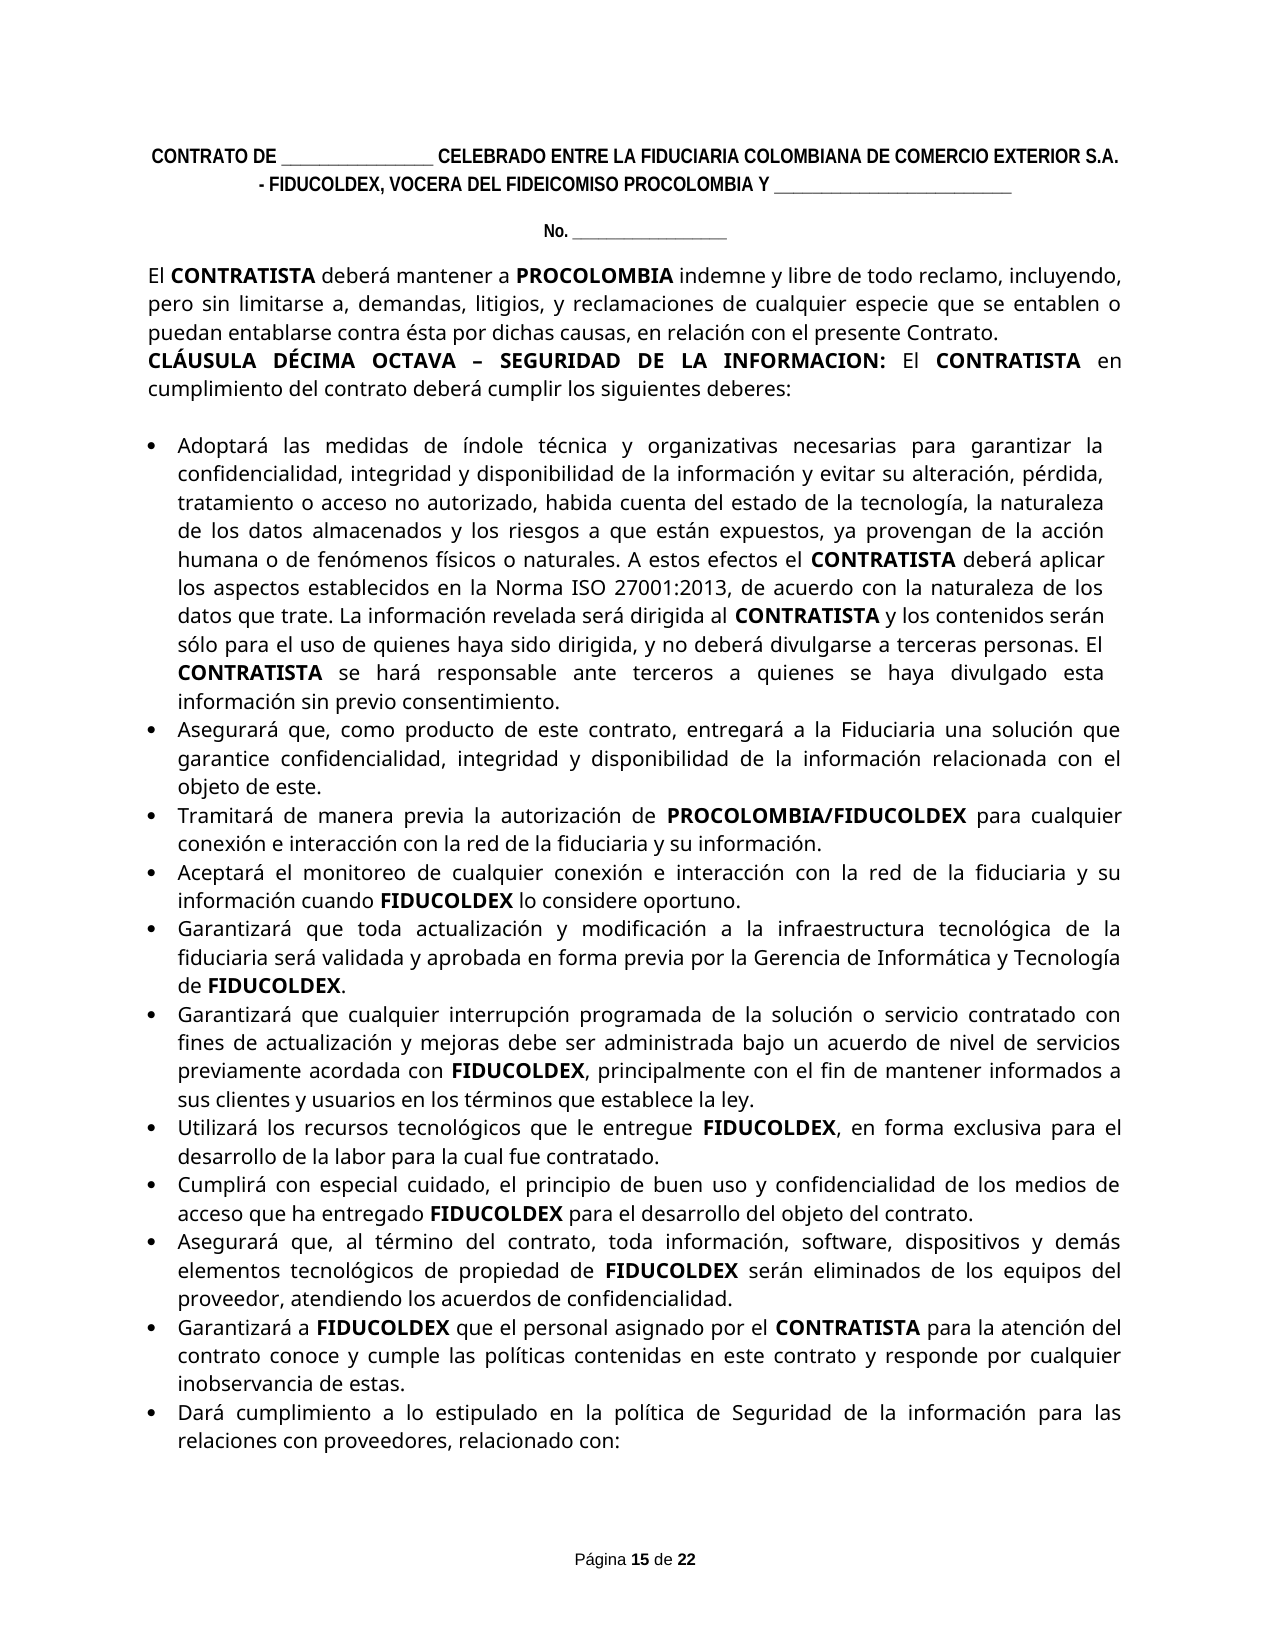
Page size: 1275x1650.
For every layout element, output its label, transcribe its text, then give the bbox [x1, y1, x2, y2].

list Asegurará que, al término del contrato, toda información, software, dispositivos y demás elementos tecnológicos de propiedad de FIDUCOLDEX serán eliminados de los equipos del proveedor, atendiendo los acuerdos de confidencialidad. [148, 1227, 1122, 1313]
list Adoptará las medidas de índole técnica y organizativas necesarias para garantizar la confidencialidad, integridad y disponibilidad de la información y evitar su alteración, pérdida, tratamiento o acceso no autorizado, habida cuenta del estado de la tecnología, la naturaleza de los datos almacenados y los riesgos a que están expuestos, ya provengan de la acción humana o de fenómenos físicos o naturales. A estos efectos el CONTRATISTA deberá aplicar los aspectos establecidos en la Norma ISO 27001:2013, de acuerdo con la naturaleza de los datos que trate. La información revelada será dirigida al CONTRATISTA y los contenidos serán sólo para el uso de quienes haya sido dirigida, y no deberá divulgarse a terceras personas. El CONTRATISTA se hará responsable ante terceros a quienes se haya divulgado esta información sin previo consentimiento. [148, 431, 1105, 715]
text CLÁUSULA DÉCIMA OCTAVA – SEGURIDAD DE LA INFORMACION: El CONTRATISTA en cumplimiento del contrato deberá cumplir los siguientes deberes: [148, 346, 1122, 403]
list Cumplirá con especial cuidado, el principio de buen uso y confidencialidad de los medios de acceso que ha entregado FIDUCOLDEX para el desarrollo del objeto del contrato. [148, 1170, 1122, 1227]
list Garantizará que toda actualización y modificación a la infraestructura tecnológica de la fiduciaria será validada y aprobada en forma previa por la Gerencia de Informática y Tecnología de FIDUCOLDEX. [148, 914, 1122, 1000]
list Garantizará que cualquier interrupción programada de la solución o servicio contratado con fines de actualización y mejoras debe ser administrada bajo un acuerdo de nivel de servicios previamente acordada con FIDUCOLDEX, principalmente con el fin de mantener informados a sus clientes y usuarios en los términos que establece la ley. [148, 1000, 1122, 1113]
list Aceptará el monitoreo de cualquier conexión e interacción con la red de la fiduciaria y su información cuando FIDUCOLDEX lo considere oportuno. [148, 858, 1122, 914]
text El CONTRATISTA deberá mantener a PROCOLOMBIA indemne y libre de todo reclamo, incluyendo, pero sin limitarse a, demandas, litigios, y reclamaciones de cualquier especie que se entablen o puedan entablarse contra ésta por dichas causas, en relación con el presente Contrato. [148, 261, 1122, 346]
list Dará cumplimiento a lo estipulado en la política de Seguridad de la información para las relaciones con proveedores, relacionado con: [148, 1398, 1122, 1455]
list Garantizará a FIDUCOLDEX que el personal asignado por el CONTRATISTA para la atención del contrato conoce y cumple las políticas contenidas en este contrato y responde por cualquier inobservancia de estas. [148, 1313, 1122, 1398]
list Asegurará que, como producto de este contrato, entregará a la Fiduciaria una solución que garantice confidencialidad, integridad y disponibilidad de la información relacionada con el objeto de este. [148, 715, 1122, 801]
list Utilizará los recursos tecnológicos que le entregue FIDUCOLDEX, en forma exclusiva para el desarrollo de la labor para la cual fue contratado. [148, 1113, 1122, 1170]
list Tramitará de manera previa la autorización de PROCOLOMBIA/FIDUCOLDEX para cualquier conexión e interacción con la red de la fiduciaria y su información. [148, 801, 1122, 858]
